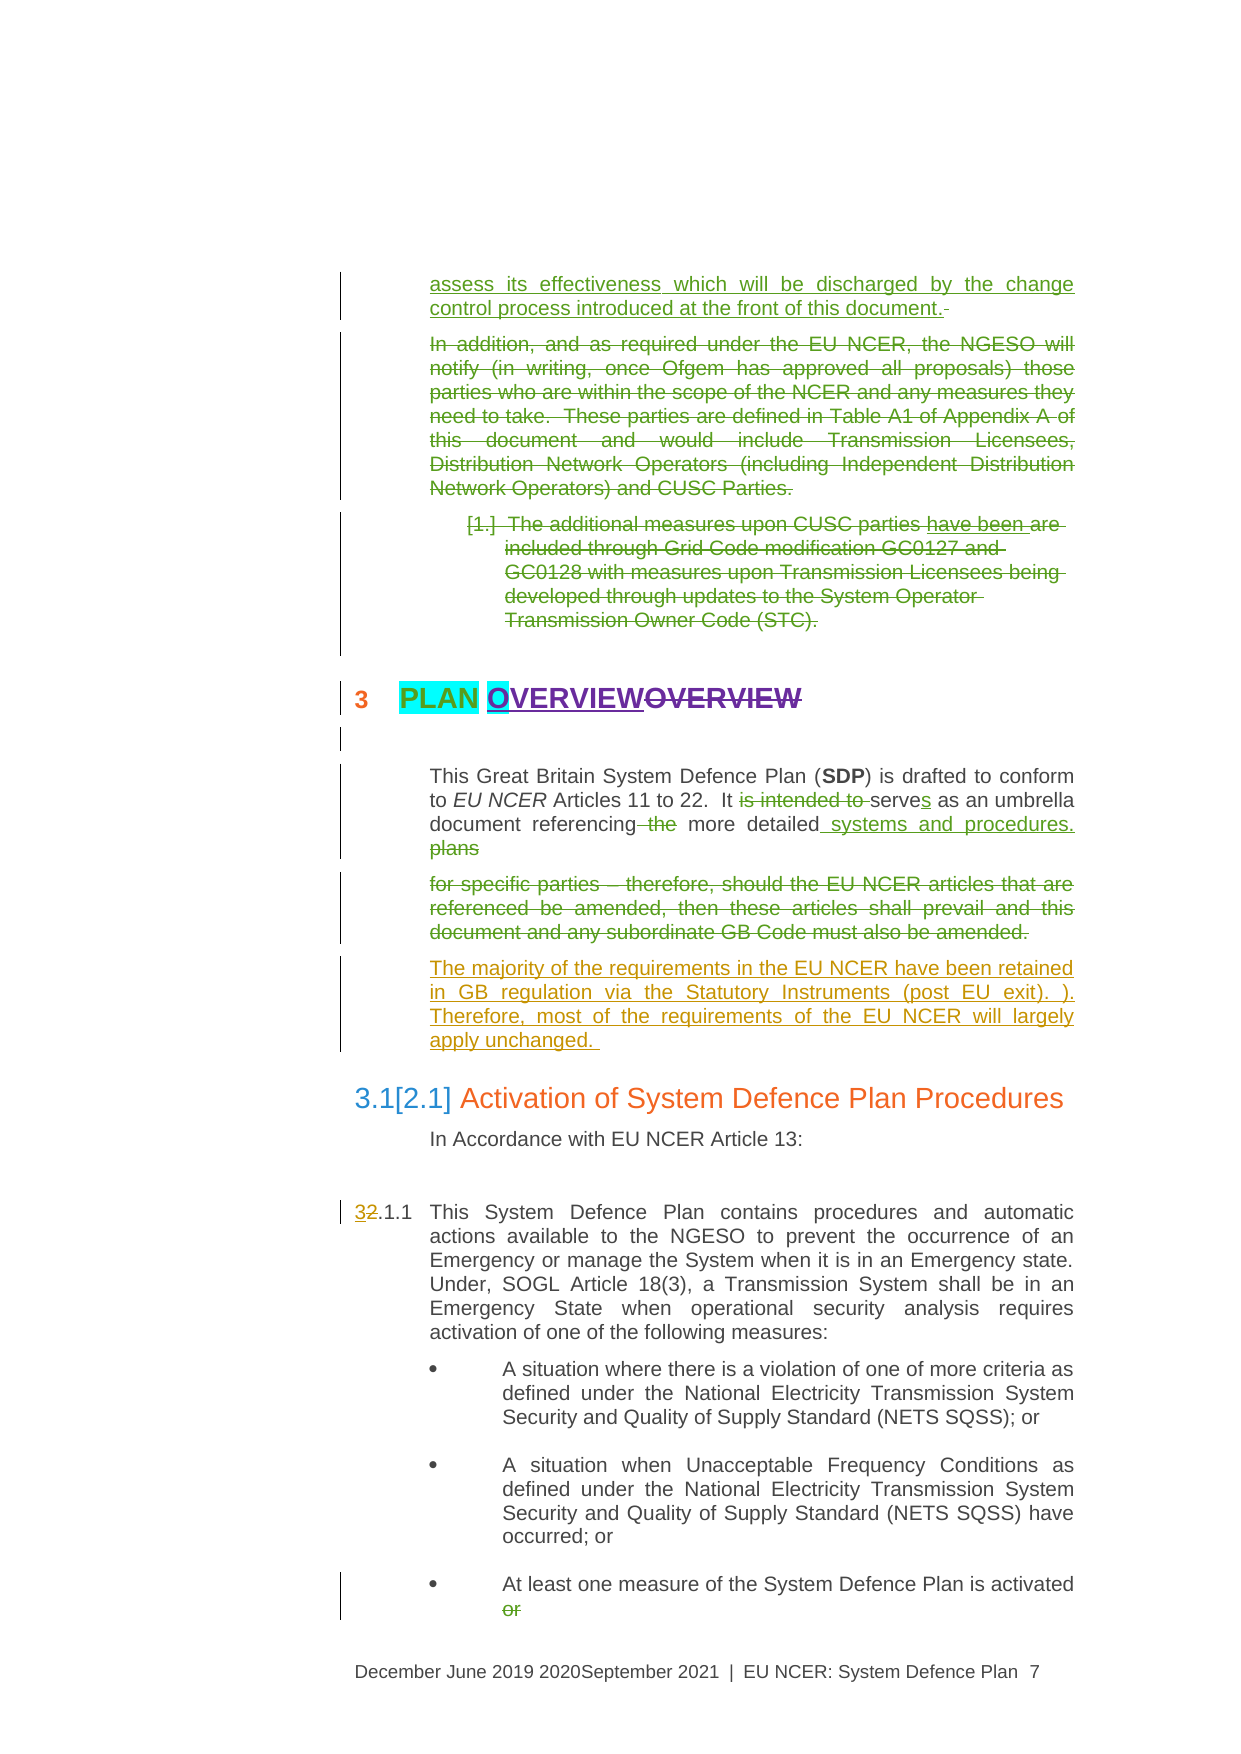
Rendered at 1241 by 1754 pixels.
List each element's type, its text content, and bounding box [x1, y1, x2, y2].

list A situation when Unacceptable Frequency Conditions as defined under the National Electricity Transmission System Security and Quality of Supply Standard (NETS SQSS) have occurred; or [429, 1452, 1075, 1548]
list At least one measure of the System Defence Plan is activated [429, 1572, 1075, 1620]
text This Great Britain System Defence Plan (SDP) is drafted to conform to EU NCER Articles 11 to 22. It serve as an umbrella document referencing more detailed [429, 763, 1075, 859]
subtitle PLAN [509, 681, 1075, 714]
subtitle PLAN [354, 681, 399, 714]
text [429, 272, 1075, 293]
list A situation where there is a violation of one of more criteria as defined under the National Electricity Transmission System Security and Quality of Supply Standard (NETS SQSS); or [429, 1356, 1075, 1428]
text In Accordance with EU NCER Article 13: [354, 1127, 1075, 1151]
subtitle Activation of System Defence Plan Procedures [354, 1081, 1075, 1115]
text .1.1 This System Defence Plan contains procedures and automatic actions available to the NGESO to prevent the occurrence of an Emergency or manage the System when it is in an Emergency state. Under, SOGL Article 18(3), a Transmission System shall be in an Emergency State when operational security analysis requires activation of one of the following measures: [354, 1200, 1075, 1344]
